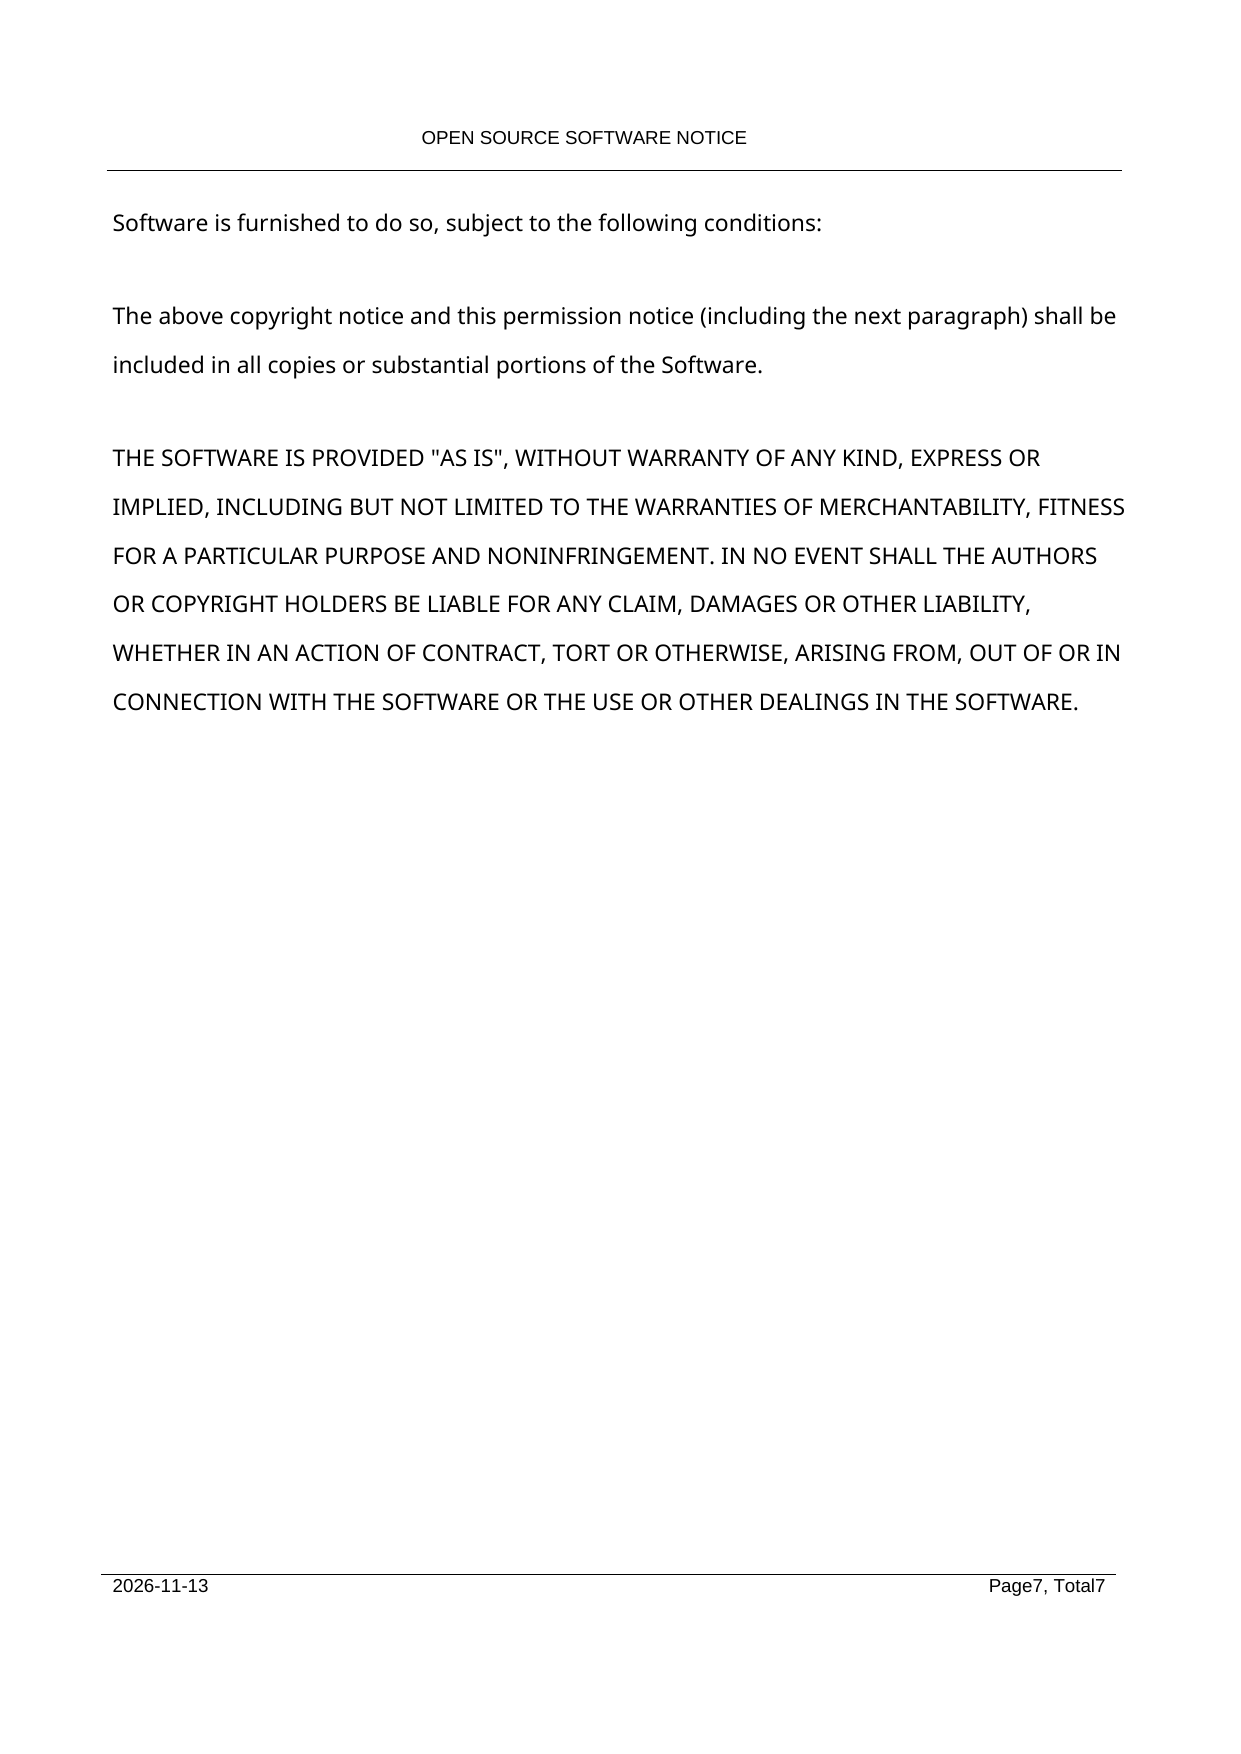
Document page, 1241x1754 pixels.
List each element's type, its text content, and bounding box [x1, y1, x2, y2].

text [112, 206, 1128, 239]
text THE SOFTWARE IS PROVIDED "AS IS", WITHOUT WARRANTY OF ANY KIND, EXPRESS OR IMPLIED, INCLUDING BUT NOT LIMITED TO THE WARRANTIES OF MERCHANTABILITY, FITNESS FOR A PARTICULAR PURPOSE AND NONINFRINGEMENT. IN NO EVENT SHALL THE AUTHORS OR COPYRIGHT HOLDERS BE LIABLE FOR ANY CLAIM, DAMAGES OR OTHER LIABILITY, WHETHER IN AN ACTION OF CONTRACT, TORT OR OTHERWISE, ARISING FROM, OUT OF OR IN CONNECTION WITH THE SOFTWARE OR THE USE OR OTHER DEALINGS IN THE SOFTWARE. [112, 442, 1128, 718]
text The above copyright notice and this permission notice (including the next paragraph) shall be included in all copies or substantial portions of the Software. [112, 299, 1128, 381]
